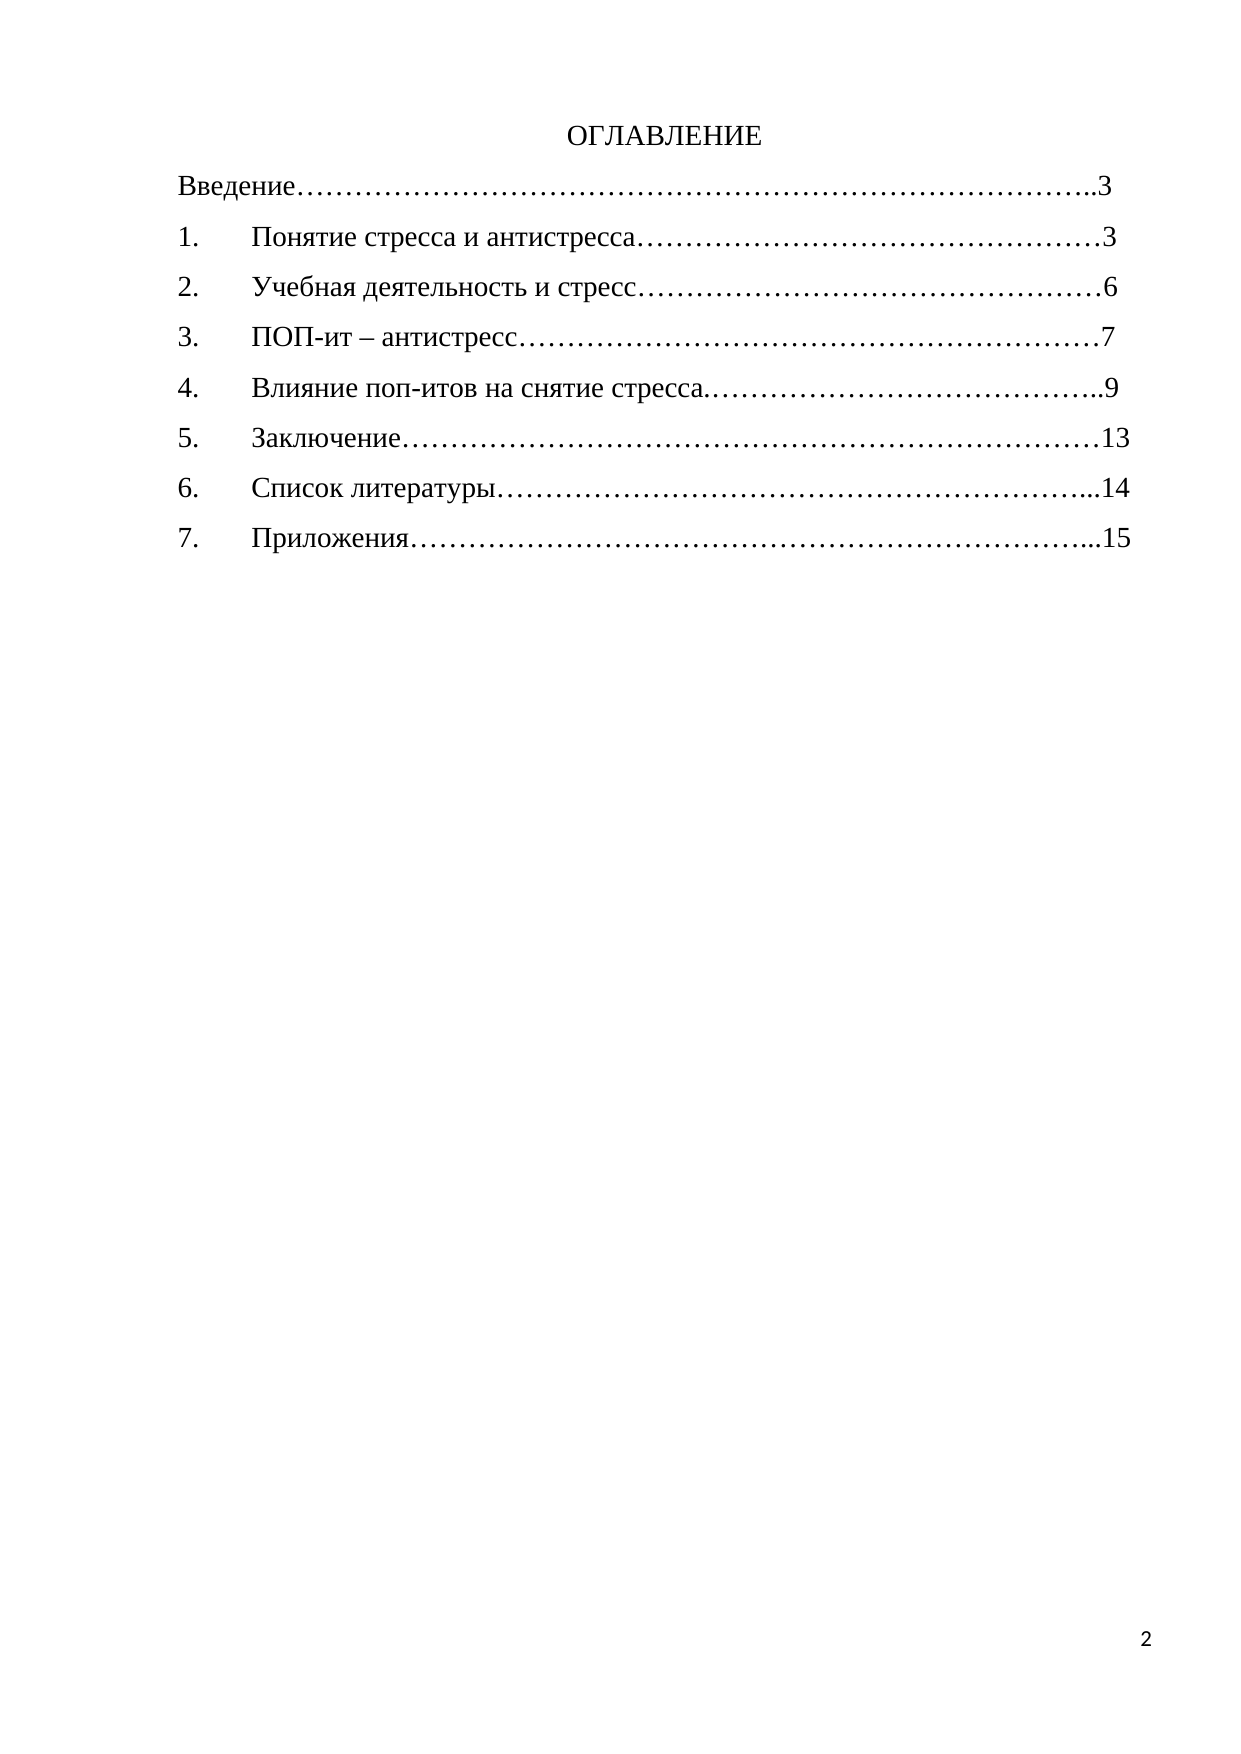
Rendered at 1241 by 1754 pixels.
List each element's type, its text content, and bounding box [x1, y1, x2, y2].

list Учебная деятельность и стресс…………………………………………6 [177, 269, 1152, 303]
list Заключение………………………………………………………………13 [177, 420, 1152, 453]
list Влияние поп-итов на снятие стресса.…………………………………..9 [177, 370, 1152, 403]
list Понятие стресса и антистресса…………………………………………3 [177, 219, 1152, 252]
text ОГЛАВЛЕНИЕ [177, 118, 1152, 152]
list Введение………………………………………………………………………..3 [177, 168, 1152, 202]
list Список литературы……………………………………………………...14 [177, 470, 1152, 504]
list Приложения……………………………………………………………...15 [177, 521, 1152, 554]
list ПОП-ит – антистресс……………………………………………………7 [177, 319, 1152, 353]
